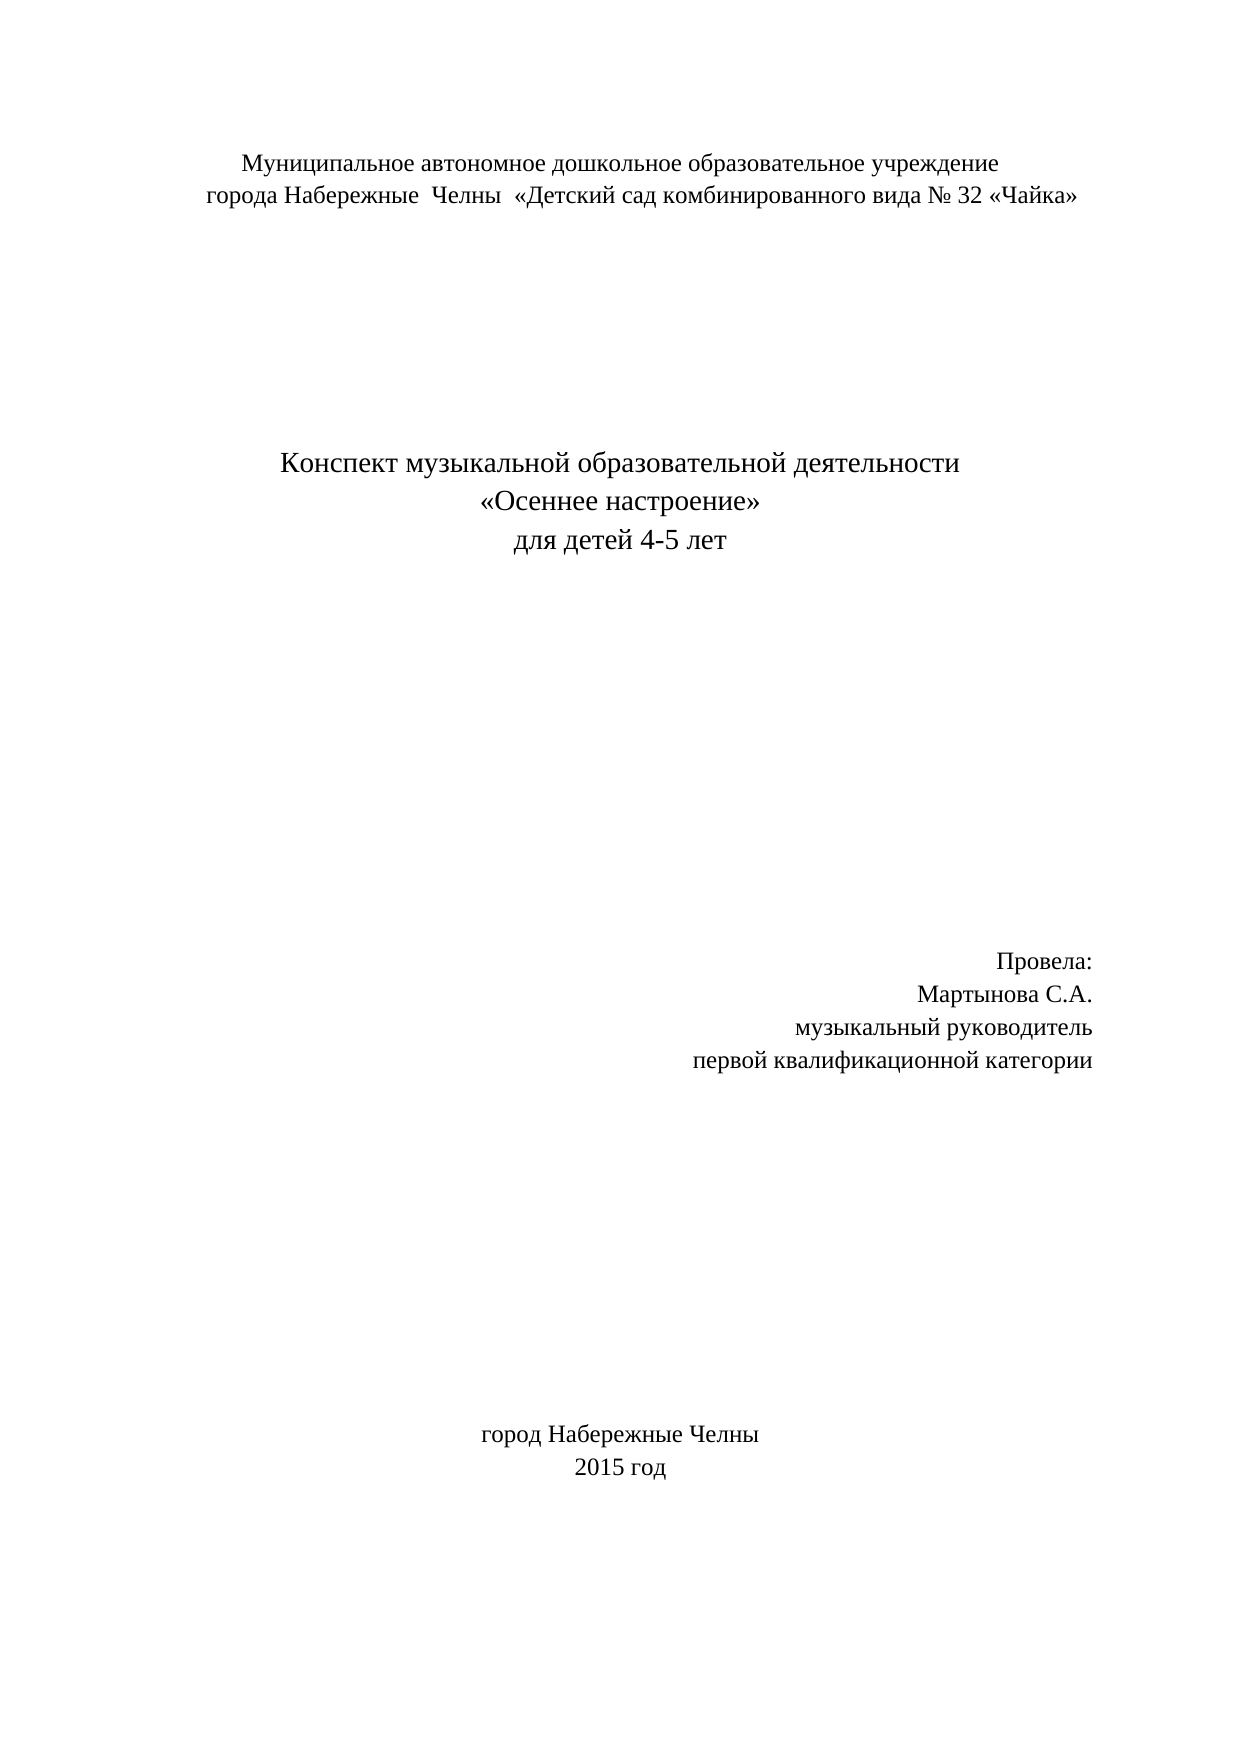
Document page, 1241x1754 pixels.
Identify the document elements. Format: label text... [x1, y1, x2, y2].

text Провела: [148, 946, 1093, 975]
text «Осеннее настроение» [148, 483, 1093, 517]
text первой квалификационной категории [148, 1045, 1093, 1074]
text город Набережные Челны 2015 год [148, 1419, 1093, 1481]
text для детей 4-5 лет [148, 522, 1093, 556]
text Мартынова С.А. [148, 979, 1093, 1008]
text Конспект музыкальной образовательной деятельности [148, 445, 1093, 478]
text Муниципальное автономное дошкольное образовательное учреждение [148, 148, 1093, 176]
text города Набережные Челны «Детский сад комбинированного вида № 32 «Чайка» [148, 181, 1093, 209]
text музыкальный руководитель [148, 1012, 1093, 1041]
